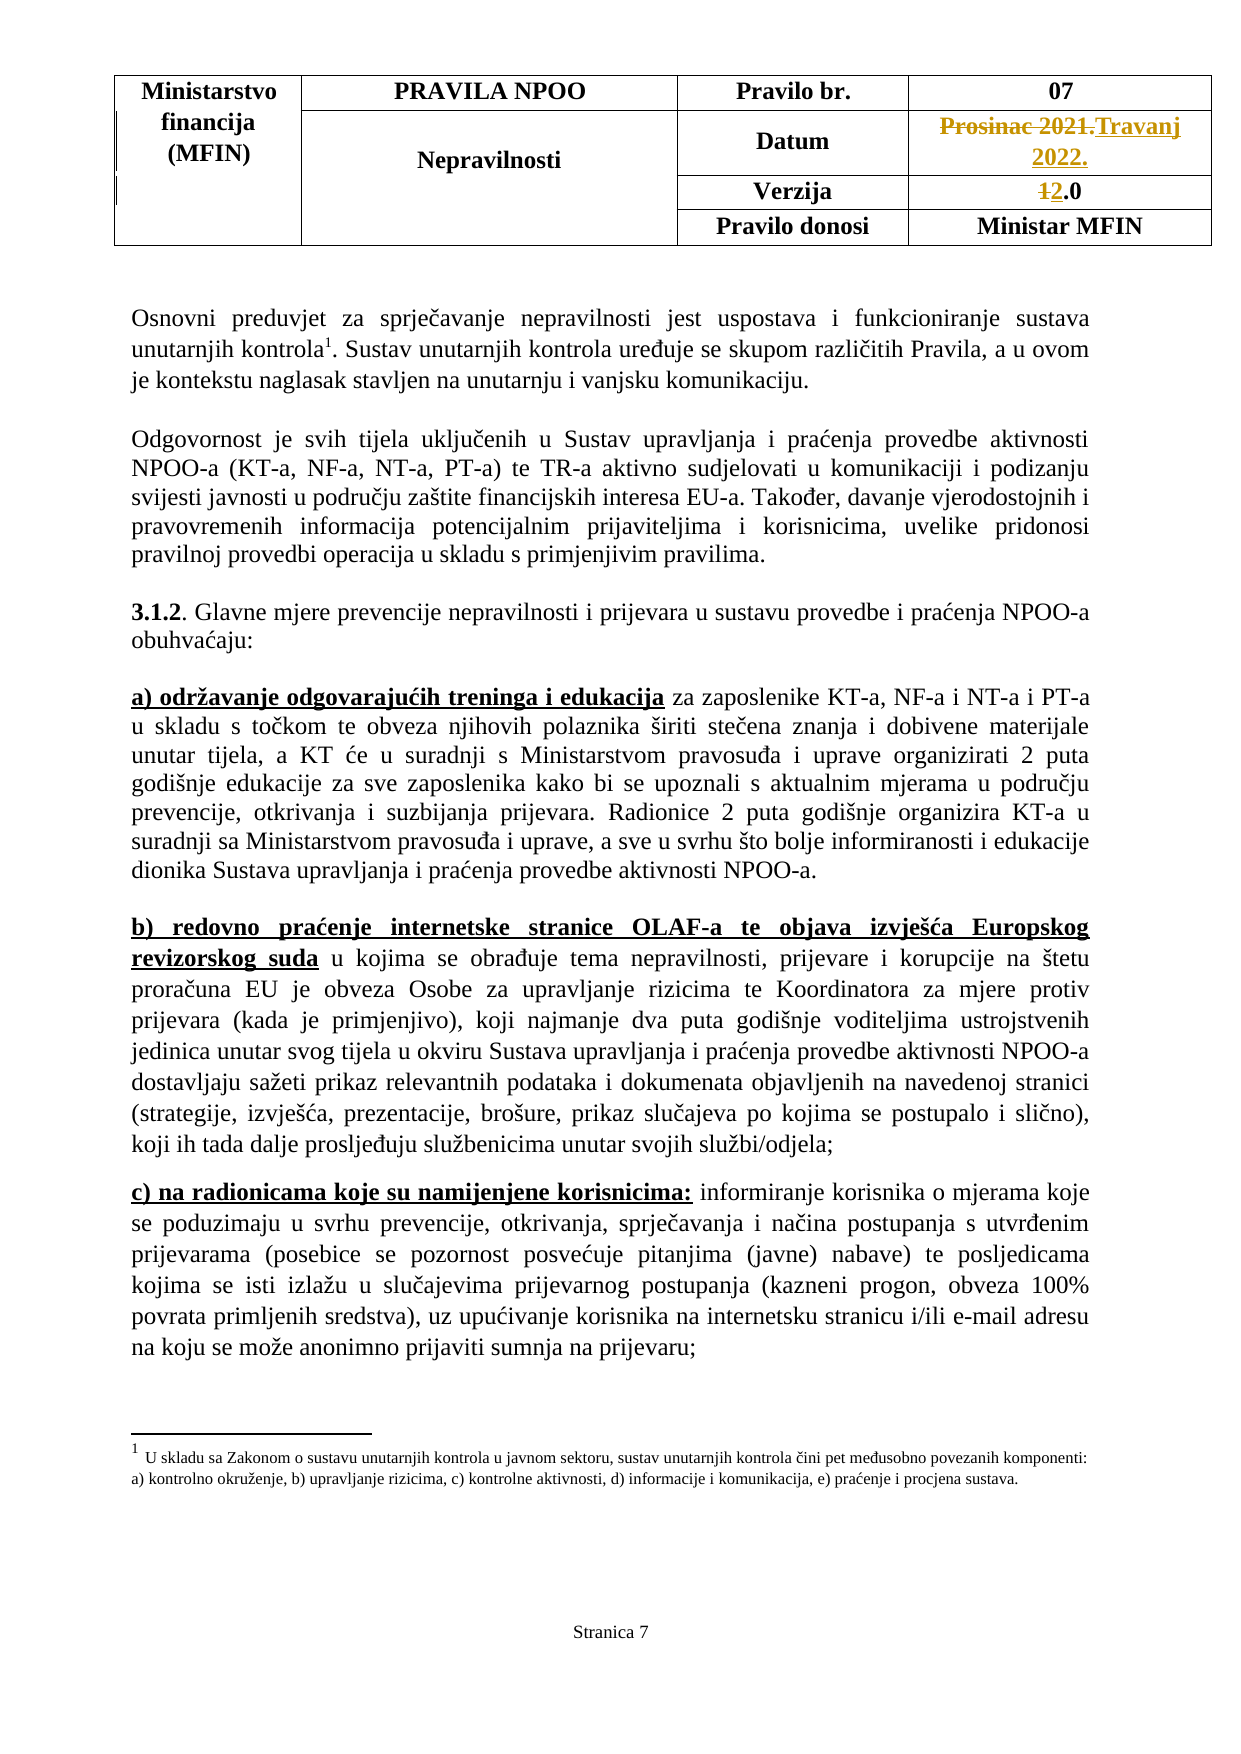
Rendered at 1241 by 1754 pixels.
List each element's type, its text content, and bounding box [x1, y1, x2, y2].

text Osnovni preduvjet za sprječavanje nepravilnosti jest uspostava i funkcioniranje sustava unutarnjih kontrola. Sustav unutarnjih kontrola uređuje se skupom različitih Pravila, a u ovom je kontekstu naglasak stavljen na unutarnju i vanjsku komunikaciju. [131, 303, 1090, 394]
text c) na radionicama koje su namijenjene korisnicima: informiranje korisnika o mjerama koje se poduzimaju u svrhu prevencije, otkrivanja, sprječavanja i načina postupanja s utvrđenim prijevarama (posebice se pozornost posvećuje pitanjima (javne) nabave) te posljedicama kojima se isti izlažu u slučajevima prijevarnog postupanja (kazneni progon, obveza 100% povrata primljenih sredstva), uz upućivanje korisnika na internetsku stranicu i/ili e-mail adresu na koju se može anonimno prijaviti sumnja na prijevaru; [131, 1177, 1090, 1361]
text a) održavanje odgovarajućih treninga i edukacija za zaposlenike KT-a, NF-a i NT-a i PT-a u skladu s točkom te obveza njihovih polaznika širiti stečena znanja i dobivene materijale unutar tijela, a KT će u suradnji s Ministarstvom pravosuđa i uprave organizirati 2 puta godišnje edukacije za sve zaposlenika kako bi se upoznali s aktualnim mjerama u području prevencije, otkrivanja i suzbijanja prijevara. Radionice 2 puta godišnje organizira KT-a u suradnji sa Ministarstvom pravosuđa i uprave, a sve u svrhu što bolje informiranosti i edukacije dionika Sustava upravljanja i praćenja provedbe aktivnosti NPOO-a. [131, 682, 1090, 883]
text b) redovno praćenje internetske stranice OLAF-a te objava izvješća Europskog revizorskog suda u kojima se obrađuje tema nepravilnosti, prijevare i korupcije na štetu proračuna EU je obveza Osobe za upravljanje rizicima te Koordinatora za mjere protiv prijevara (kada je primjenjivo), koji najmanje dva puta godišnje voditeljima ustrojstvenih jedinica unutar svog tijela u okviru Sustava upravljanja i praćenja provedbe aktivnosti NPOO-a dostavljaju sažeti prikaz relevantnih podataka i dokumenata objavljenih na navedenoj stranici (strategije, izvješća, prezentacije, brošure, prikaz slučajeva po kojima se postupalo i slično), koji ih tada dalje prosljeđuju službenicima unutar svojih službi/odjela; [131, 939, 1090, 1158]
text Odgovornost je svih tijela uključenih u Sustav upravljanja i praćenja provedbe aktivnosti NPOO-a (KT-a, NF-a, NT-a, PT-a) te TR-a aktivno sudjelovati u komunikaciji i podizanju svijesti javnosti u području zaštite financijskih interesa EU-a. Također, davanje vjerodostojnih i pravovremenih informacija potencijalnim prijaviteljima i korisnicima, uvelike pridonosi pravilnoj provedbi operacija u skladu s primjenjivim pravilima. [131, 424, 1090, 568]
text 3.1.2. Glavne mjere prevencije nepravilnosti i prijevara u sustavu provedbe i praćenja NPOO-a obuhvaćaju: [131, 597, 1090, 654]
